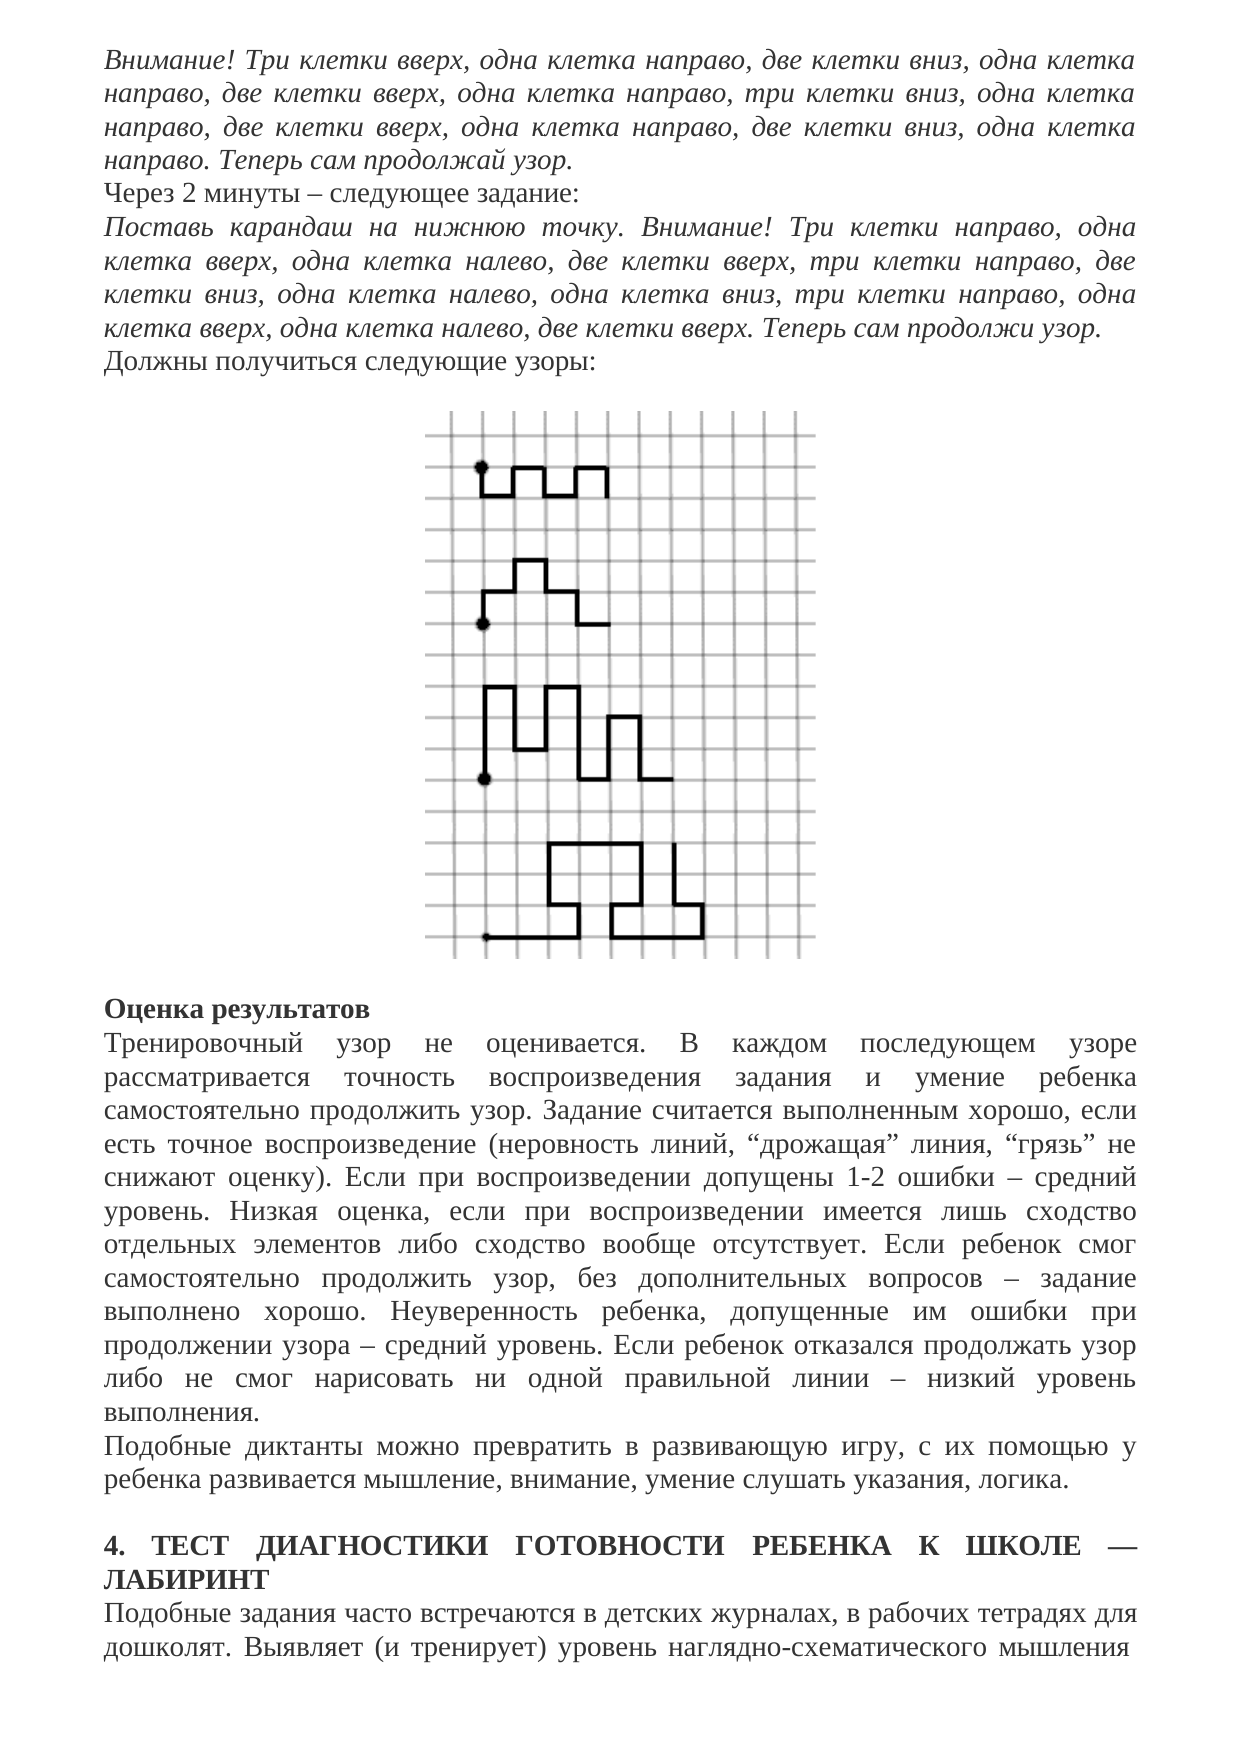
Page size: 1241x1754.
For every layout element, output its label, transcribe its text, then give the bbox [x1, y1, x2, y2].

subtitle ТЕСТ ДИАГНОСТИКИ ГОТОВНОСТИ РЕБЕНКА К ШКОЛЕ — ЛАБИРИНТ [103, 1528, 1137, 1595]
text Поставь карандаш на нижнюю точку. Внимание! Три клетки направо, одна клетка вверх, одна клетка налево, две клетки вверх, три клетки направо, две клетки вниз, одна клетка налево, одна клетка вниз, три клетки направо, одна клетка вверх, одна клетка налево, две клетки вверх. Теперь сам продолжи узор. [103, 209, 1137, 343]
subtitle Оценка результатов [103, 442, 1148, 1025]
text Внимание! Три клетки вверх, одна клетка направо, две клетки вниз, одна клетка направо, две клетки вверх, одна клетка направо, три клетки вниз, одна клетка направо, две клетки вверх, одна клетка направо, две клетки вниз, одна клетка направо. Теперь сам продолжай узор. [103, 42, 1137, 176]
text Через 2 минуты – следующее задание: [103, 176, 1148, 209]
text Подобные задания часто встречаются в детских журналах, в рабочих тетрадях для дошколят. Выявляет (и тренирует) уровень наглядно-схематического мышления [103, 1595, 1137, 1662]
text Подобные диктанты можно превратить в развивающую игру, с их помощью у ребенка развивается мышление, внимание, умение слушать указания, логика. [103, 1428, 1138, 1495]
text Должны получиться следующие узоры: [103, 343, 1148, 377]
picture [425, 411, 816, 442]
text Тренировочный узор не оценивается. В каждом последующем узоре рассматривается точность воспроизведения задания и умение ребенка самостоятельно продолжить узор. Задание считается выполненным хорошо, если есть точное воспроизведение (неровность линий, “дрожащая” линия, “грязь” не снижают оценку). Если при воспроизведении допущены 1-2 ошибки – средний уровень. Низкая оценка, если при воспроизведении имеется лишь сходство отдельных элементов либо сходство вообще отсутствует. Если ребенок смог самостоятельно продолжить узор, без дополнительных вопросов – задание выполнено хорошо. Неуверенность ребенка, допущенные им ошибки при продолжении узора – средний уровень. Если ребенок отказался продолжать узор либо не смог нарисовать ни одной правильной линии – низкий уровень выполнения. [103, 1025, 1138, 1428]
